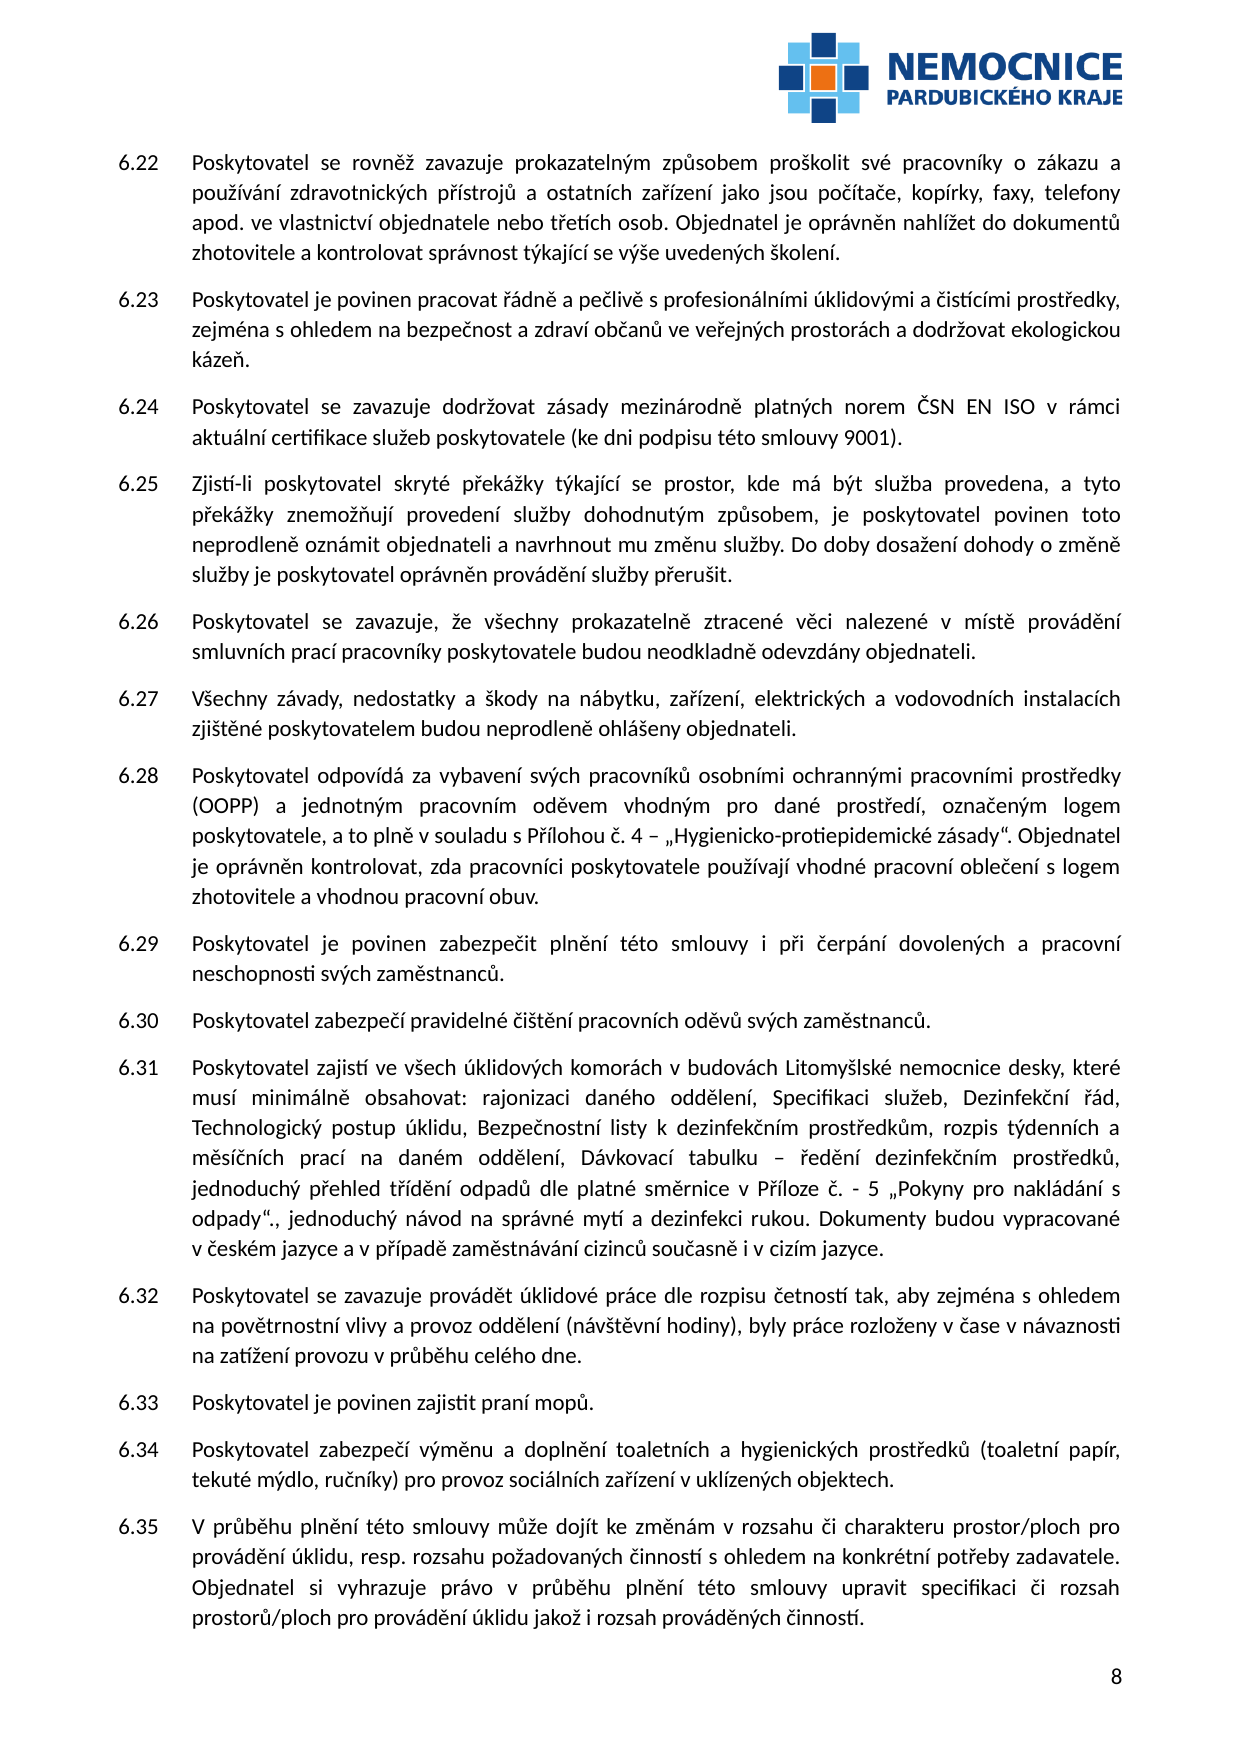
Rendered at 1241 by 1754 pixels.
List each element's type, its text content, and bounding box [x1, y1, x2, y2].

text 6.28 Poskytovatel odpovídá za vybavení svých pracovníků osobními ochrannými pracovními prostředky (OOPP) a jednotným pracovním oděvem vhodným pro dané prostředí, označeným logem poskytovatele, a to plně v souladu s Přílohou č. 4 – „Hygienicko-protiepidemické zásady“. Objednatel je oprávněn kontrolovat, zda pracovníci poskytovatele používají vhodné pracovní oblečení s logem zhotovitele a vhodnou pracovní obuv. [118, 761, 1122, 910]
text 6.24 Poskytovatel se zavazuje dodržovat zásady mezinárodně platných norem ČSN EN ISO v rámci aktuální certifikace služeb poskytovatele (ke dni podpisu této smlouvy 9001). [118, 392, 1122, 451]
text 6.23 Poskytovatel je povinen pracovat řádně a pečlivě s profesionálními úklidovými a čistícími prostředky, zejména s ohledem na bezpečnost a zdraví občanů ve veřejných prostorách a dodržovat ekologickou kázeň. [118, 285, 1122, 374]
text 6.35 V průběhu plnění této smlouvy může dojít ke změnám v rozsahu či charakteru prostor/ploch pro provádění úklidu, resp. rozsahu požadovaných činností s ohledem na konkrétní potřeby zadavatele. Objednatel si vyhrazuje právo v průběhu plnění této smlouvy upravit specifikaci či rozsah prostorů/ploch pro provádění úklidu jakož i rozsah prováděných činností. [118, 1512, 1122, 1631]
text 6.33 Poskytovatel je povinen zajistit praní mopů. [118, 1388, 1122, 1416]
picture [777, 31, 1123, 124]
text 6.31 Poskytovatel zajistí ve všech úklidových komorách v budovách Litomyšlské nemocnice desky, které musí minimálně obsahovat: rajonizaci daného oddělení, Specifikaci služeb, Dezinfekční řád, Technologický postup úklidu, Bezpečnostní listy k dezinfekčním prostředkům, rozpis týdenních a měsíčních prací na daném oddělení, Dávkovací tabulku – ředění dezinfekčním prostředků, jednoduchý přehled třídění odpadů dle platné směrnice v Příloze č. - 5 „Pokyny pro nakládání s odpady“., jednoduchý návod na správné mytí a dezinfekci rukou. Dokumenty budou vypracované v českém jazyce a v případě zaměstnávání cizinců současně i v cizím jazyce. [118, 1053, 1122, 1262]
text 6.27 Všechny závady, nedostatky a škody na nábytku, zařízení, elektrických a vodovodních instalacích zjištěné poskytovatelem budou neprodleně ohlášeny objednateli. [118, 684, 1122, 742]
text 6.32 Poskytovatel se zavazuje provádět úklidové práce dle rozpisu četností tak, aby zejména s ohledem na povětrnostní vlivy a provoz oddělení (návštěvní hodiny), byly práce rozloženy v čase v návaznosti na zatížení provozu v průběhu celého dne. [118, 1281, 1122, 1369]
text 6.25 Zjistí-li poskytovatel skryté překážky týkající se prostor, kde má být služba provedena, a tyto překážky znemožňují provedení služby dohodnutým způsobem, je poskytovatel povinen toto neprodleně oznámit objednateli a navrhnout mu změnu služby. Do doby dosažení dohody o změně služby je poskytovatel oprávněn provádění služby přerušit. [118, 469, 1122, 588]
text 6.34 Poskytovatel zabezpečí výměnu a doplnění toaletních a hygienických prostředků (toaletní papír, tekuté mýdlo, ručníky) pro provoz sociálních zařízení v uklízených objektech. [118, 1435, 1122, 1493]
text 6.26 Poskytovatel se zavazuje, že všechny prokazatelně ztracené věci nalezené v místě provádění smluvních prací pracovníky poskytovatele budou neodkladně odevzdány objednateli. [118, 607, 1122, 665]
text 6.29 Poskytovatel je povinen zabezpečit plnění této smlouvy i při čerpání dovolených a pracovní neschopnosti svých zaměstnanců. [118, 929, 1122, 987]
text 6.22 Poskytovatel se rovněž zavazuje prokazatelným způsobem proškolit své pracovníky o zákazu a používání zdravotnických přístrojů a ostatních zařízení jako jsou počítače, kopírky, faxy, telefony apod. ve vlastnictví objednatele nebo třetích osob. Objednatel je oprávněn nahlížet do dokumentů zhotovitele a kontrolovat správnost týkající se výše uvedených školení. [118, 148, 1122, 266]
text 6.30 Poskytovatel zabezpečí pravidelné čištění pracovních oděvů svých zaměstnanců. [118, 1006, 1122, 1034]
